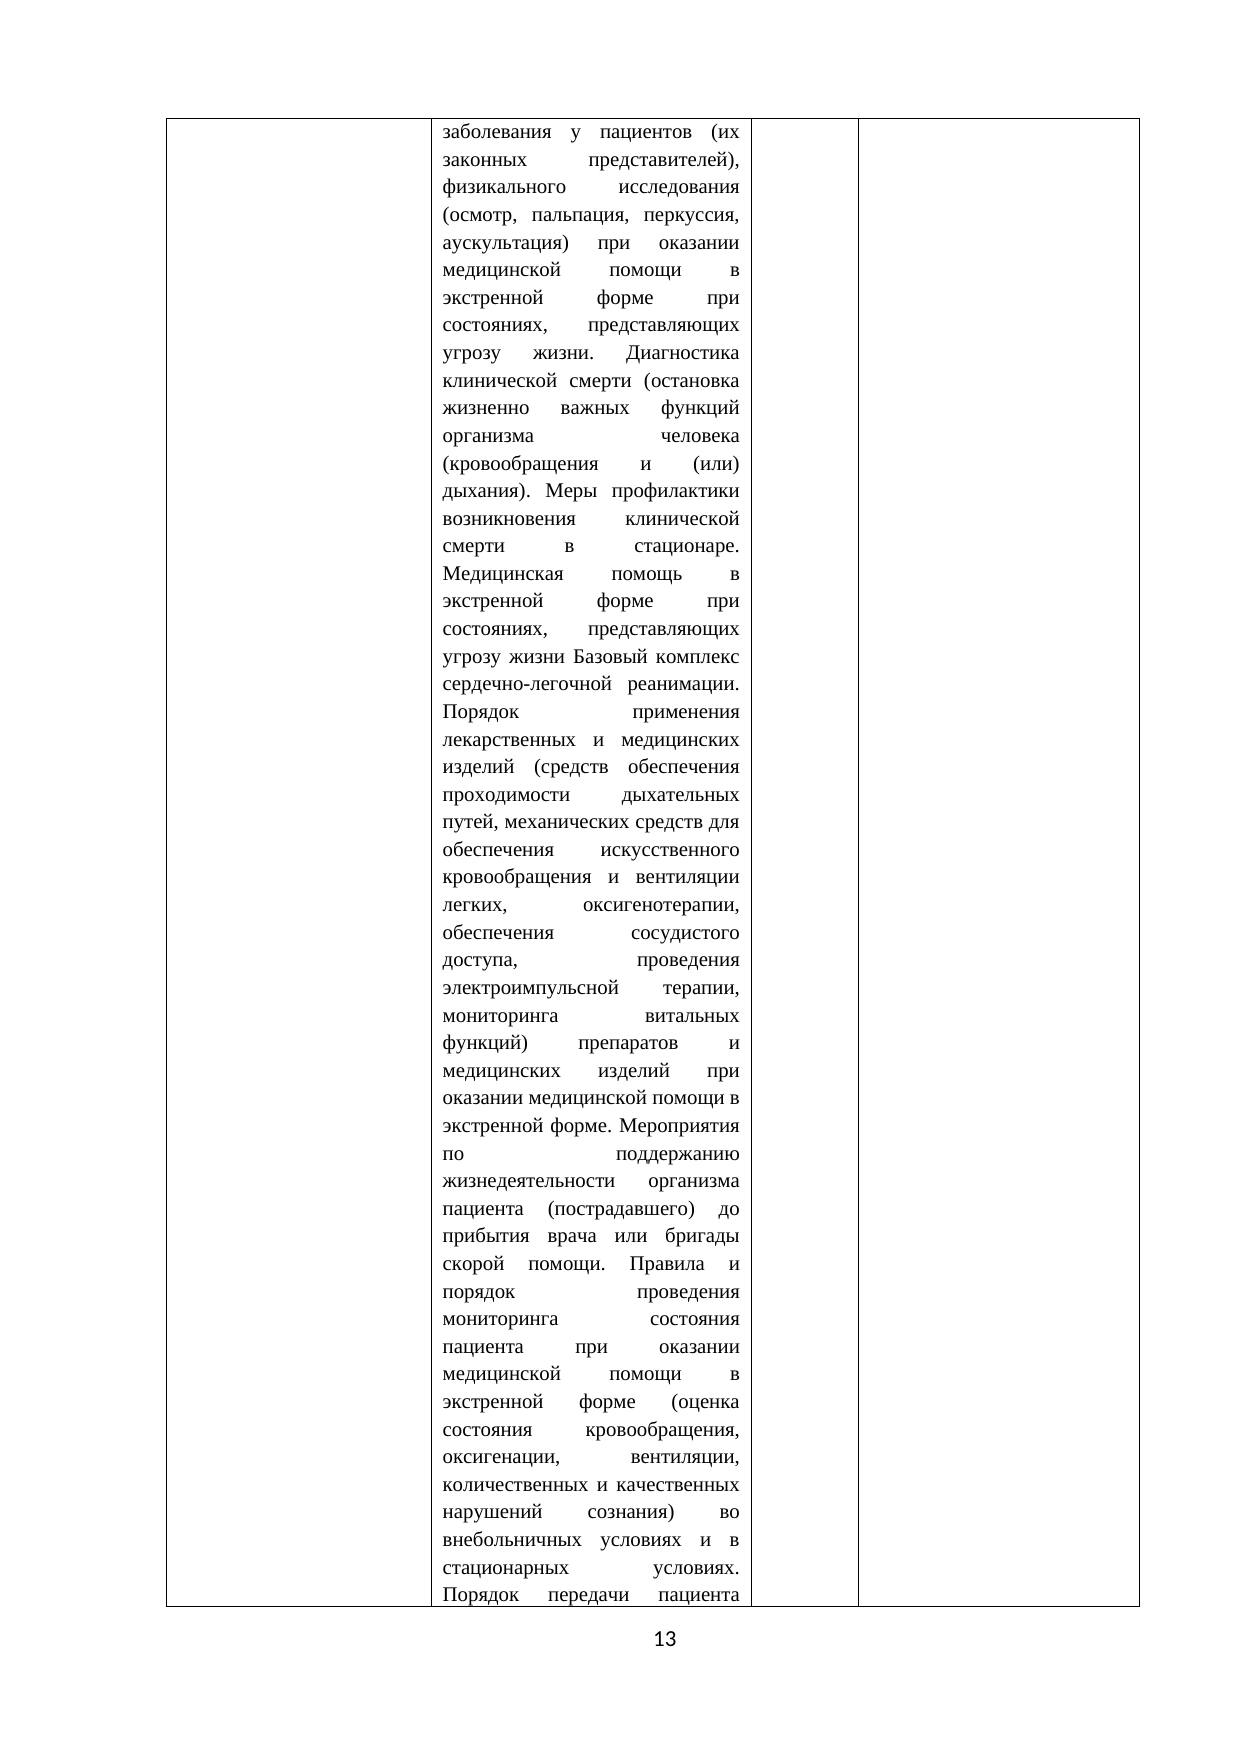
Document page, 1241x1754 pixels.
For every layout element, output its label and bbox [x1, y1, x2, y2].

table_cell [859, 119, 1139, 1606]
table_cell [752, 119, 858, 1606]
